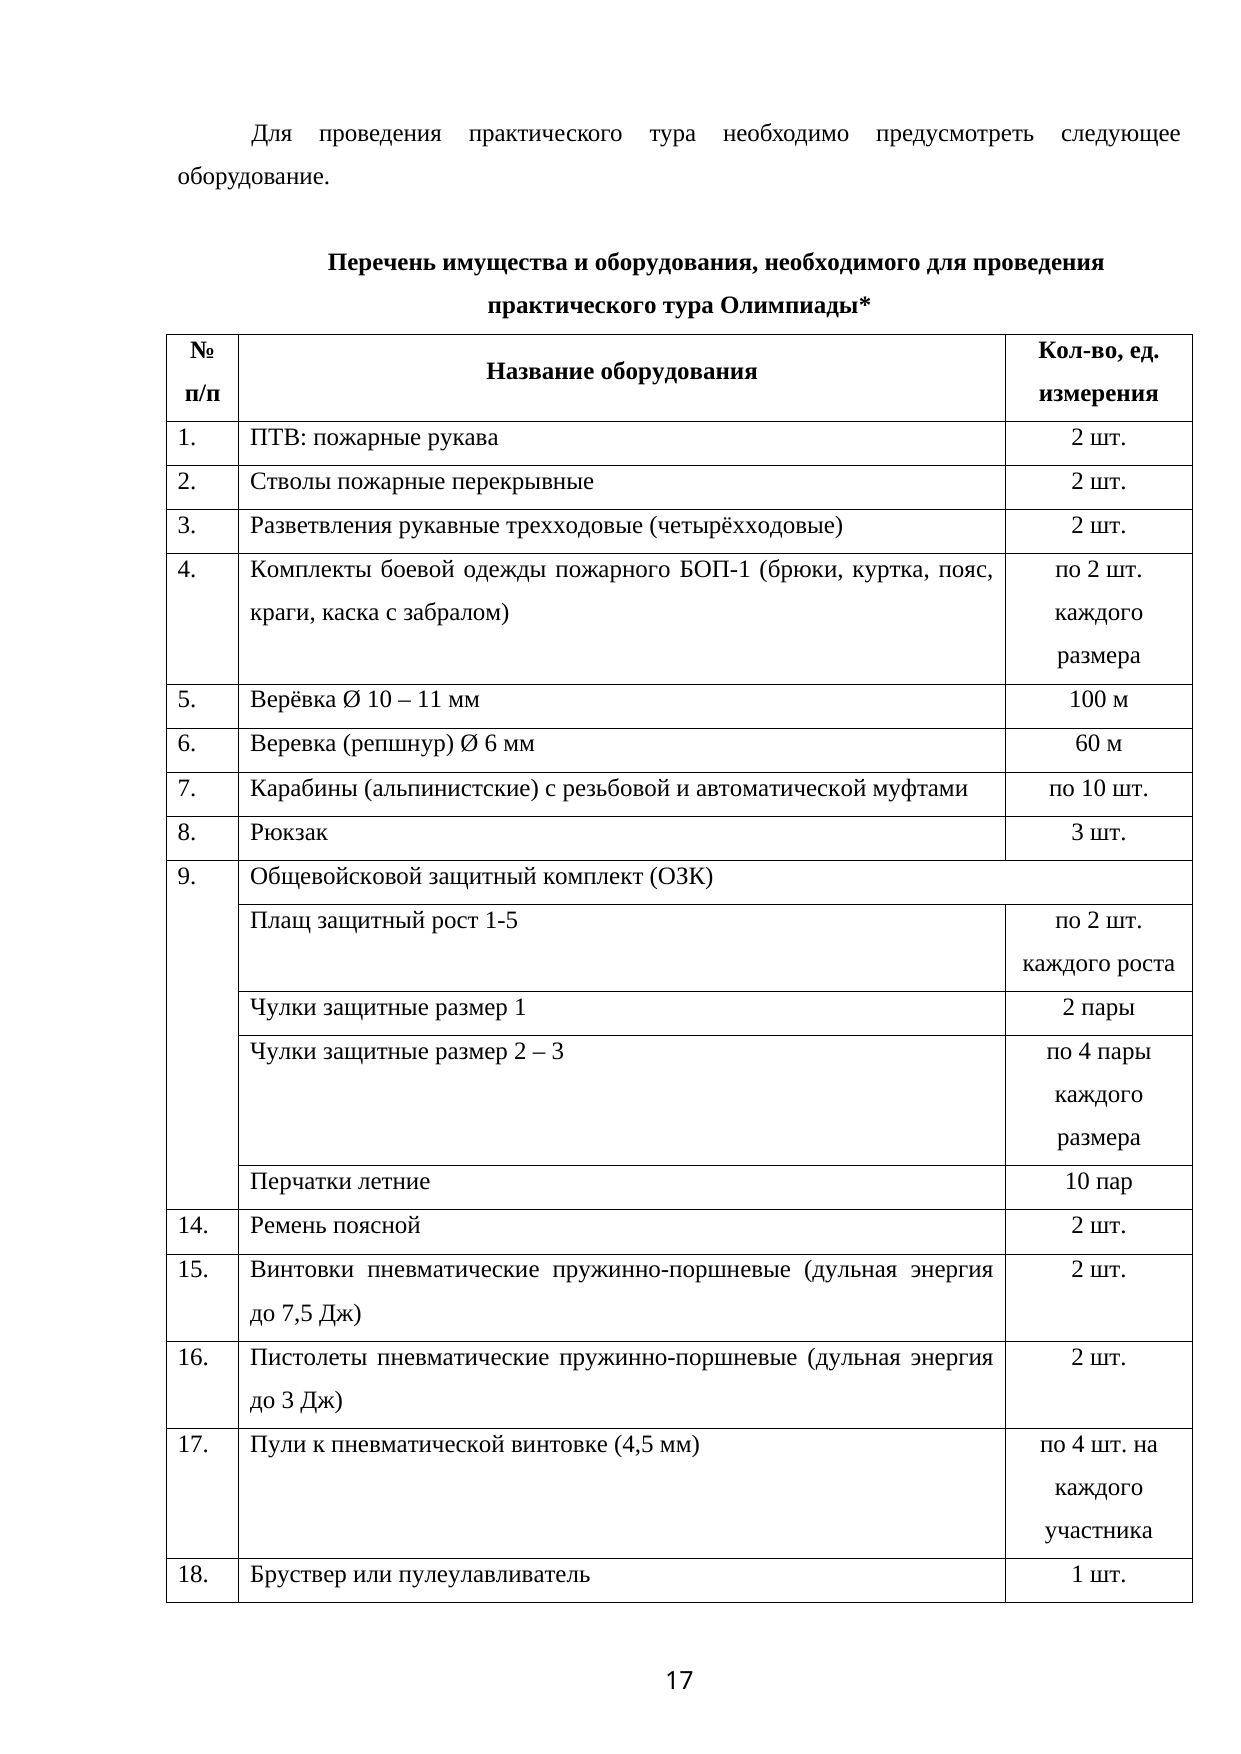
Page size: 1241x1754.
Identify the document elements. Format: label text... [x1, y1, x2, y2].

table_cell Рюкзак [239, 817, 1005, 860]
table_cell 2 шт. [1006, 466, 1192, 509]
table_cell по 10 шт. [1006, 773, 1192, 816]
table_header № п/п [167, 335, 238, 421]
table_cell [167, 1559, 238, 1602]
table_cell [167, 729, 238, 772]
table_cell по 2 шт. каждого роста [1006, 905, 1192, 991]
text Перечень имущества и оборудования, необходимого для проведения практического тура Олимпиады* [177, 247, 1181, 319]
table_cell ПТВ: пожарные рукава [239, 422, 1005, 465]
table_header Название оборудования [239, 335, 1005, 421]
table_cell Плащ защитный рост 1-5 [239, 905, 1005, 991]
table_cell Винтовки пневматические пружинно-поршневые (дульная энергия до 7,5 Дж) [239, 1255, 1005, 1341]
table_cell 10 пар [1006, 1166, 1192, 1209]
table_cell [167, 685, 238, 727]
table_cell [167, 1255, 238, 1341]
table_cell по 4 пары каждого размера [1006, 1036, 1192, 1165]
table_cell 3 шт. [1006, 817, 1192, 860]
table_cell Общевойсковой защитный комплект (ОЗК) [239, 861, 1192, 904]
table_cell Перчатки летние [239, 1166, 1005, 1209]
table_cell Карабины (альпинистские) с резьбовой и автоматической муфтами [239, 773, 1005, 816]
table_cell Веревка (репшнур) Ø 6 мм [239, 729, 1005, 772]
table_cell Пули к пневматической винтовке (4,5 мм) [239, 1429, 1005, 1558]
table_cell по 2 шт. каждого размера [1006, 554, 1192, 683]
table_cell [167, 1429, 238, 1558]
table_cell [167, 422, 238, 465]
table_cell 2 пары [1006, 992, 1192, 1035]
table_cell [167, 817, 238, 860]
table_cell 2 шт. [1006, 422, 1192, 465]
table_cell [167, 1342, 238, 1428]
table_cell 60 м [1006, 729, 1192, 772]
table_cell 1 шт. [1006, 1559, 1192, 1602]
table_cell Пистолеты пневматические пружинно-поршневые (дульная энергия до 3 Дж) [239, 1342, 1005, 1428]
table_cell [167, 466, 238, 509]
table_cell Ремень поясной [239, 1210, 1005, 1253]
table_cell 100 м [1006, 685, 1192, 727]
table_cell Комплекты боевой одежды пожарного БОП-1 (брюки, куртка, пояс, краги, каска с забралом) [239, 554, 1005, 683]
table_cell [167, 554, 238, 683]
table_cell Чулки защитные размер 1 [239, 992, 1005, 1035]
table_cell 2 шт. [1006, 510, 1192, 553]
table_cell 2 шт. [1006, 1342, 1192, 1428]
table_cell Чулки защитные размер 2 – 3 [239, 1036, 1005, 1165]
table_cell Стволы пожарные перекрывные [239, 466, 1005, 509]
table_cell 2 шт. [1006, 1210, 1192, 1253]
table_cell [167, 1210, 238, 1253]
table_cell по 4 шт. на каждого участника [1006, 1429, 1192, 1558]
table_cell Разветвления рукавные трехходовые (четырёхходовые) [239, 510, 1005, 553]
table_cell Бруствер или пулеулавливатель [239, 1559, 1005, 1602]
table_cell 2 шт. [1006, 1255, 1192, 1341]
subtitle Для проведения практического тура необходимо предусмотреть следующее оборудование. [177, 118, 1181, 190]
table_cell [167, 510, 238, 553]
table_cell [167, 861, 238, 1209]
table_header Кол-во, ед. измерения [1006, 335, 1192, 421]
table_cell Верёвка Ø 10 – 11 мм [239, 685, 1005, 727]
table_cell [167, 773, 238, 816]
